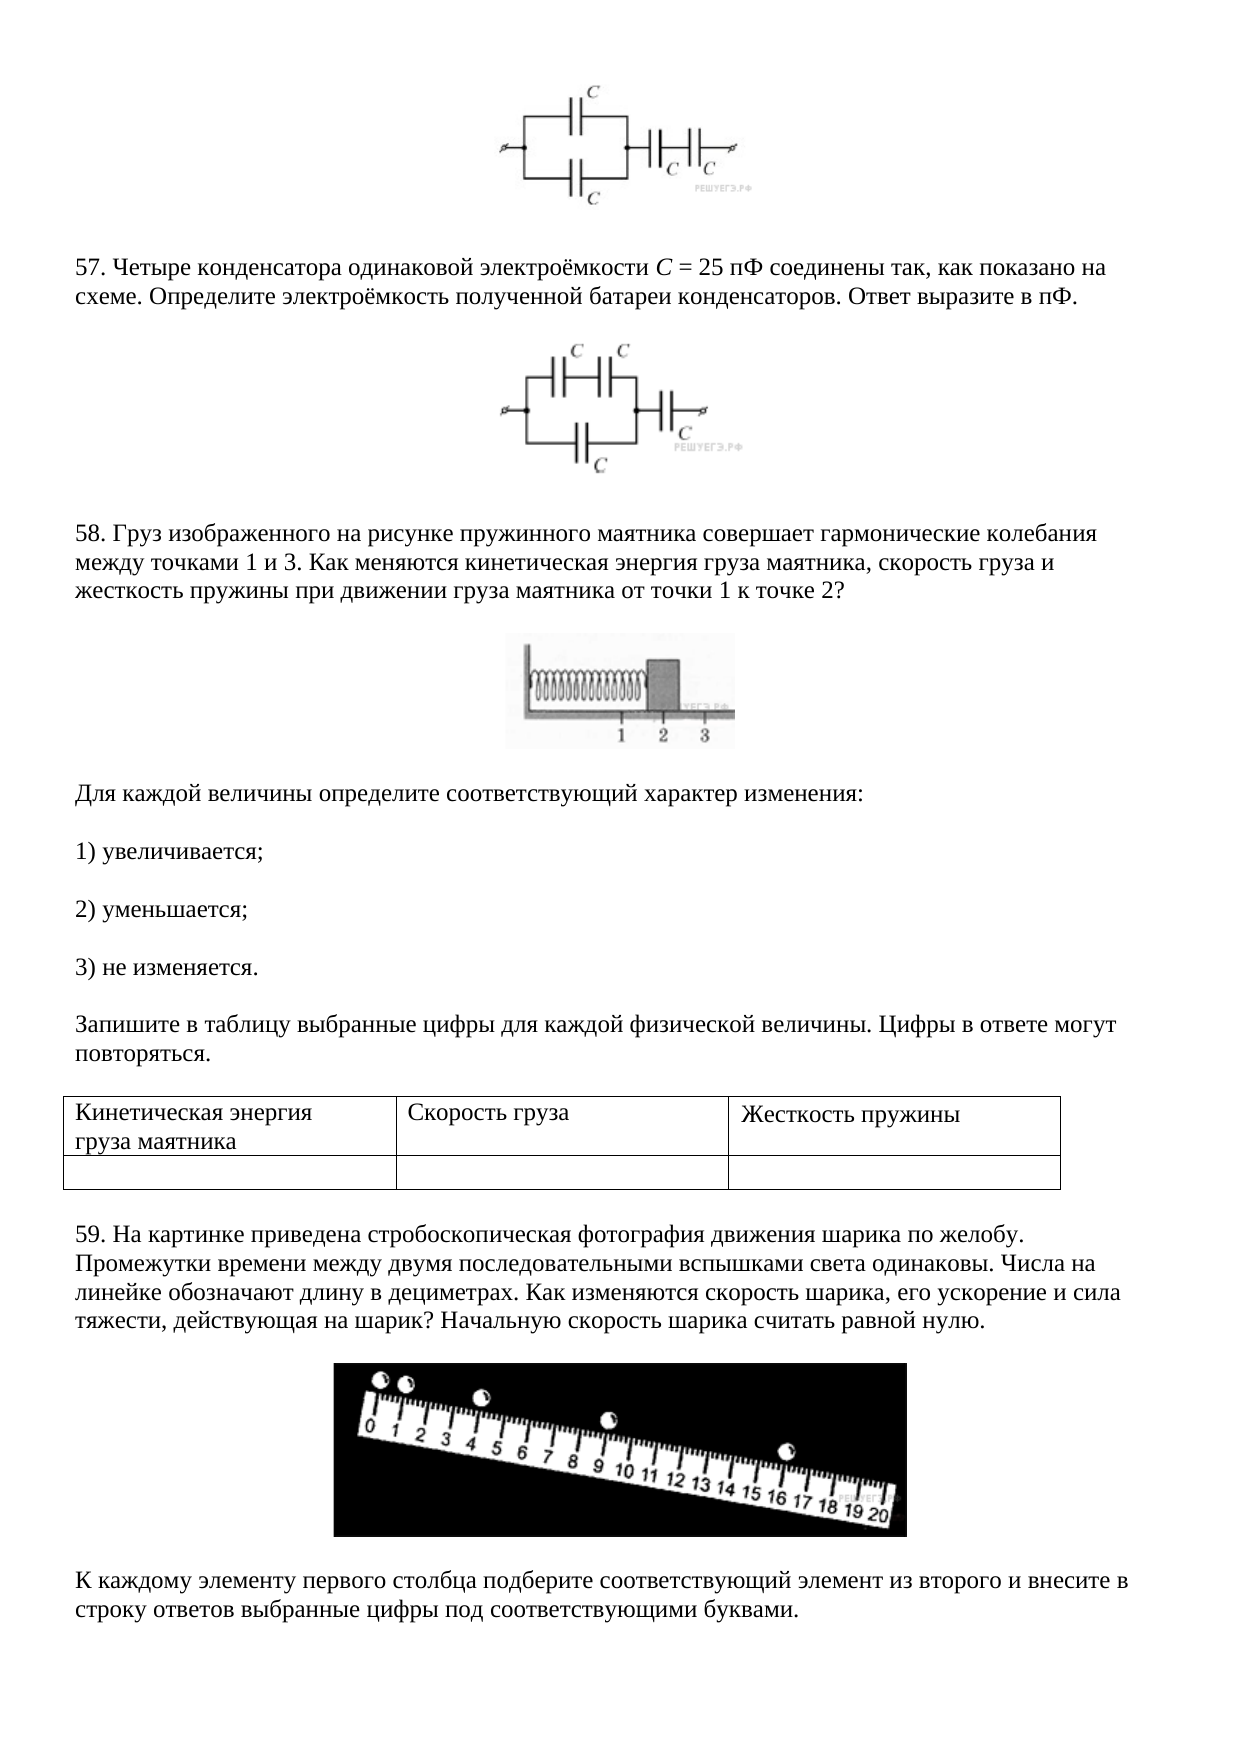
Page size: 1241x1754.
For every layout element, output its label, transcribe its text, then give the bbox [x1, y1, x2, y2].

table_header Скорость груза [397, 1097, 728, 1155]
text Для каждой величины определите соответствующий характер изменения: [75, 778, 1165, 807]
table_header [729, 1097, 1060, 1155]
text 1) увеличивается; [75, 836, 1165, 864]
picture [492, 338, 749, 489]
text 58. Груз изображенного на рисунке пружинного маятника совершает гармонические колебания между точками 1 и 3. Как меняются кинетическая энергия груза маятника, скорость груза и жесткость пружины при движении груза маятника от точки 1 к точке 2? [75, 518, 1165, 604]
picture [333, 1363, 907, 1537]
text Запишите в таблицу выбранные цифры для каждой физической величины. Цифры в ответе могут повторяться. [75, 1009, 1165, 1067]
picture [484, 75, 757, 223]
picture [505, 633, 735, 749]
table_cell [729, 1156, 1060, 1189]
text 2) уменьшается; [75, 894, 1165, 922]
text 57. Четыре конденсатора одинаковой электроёмкости C = 25 пФ соединены так, как показано на схеме. Определите электроёмкость полученной батареи конденсаторов. Ответ выразите в пФ. [75, 252, 1165, 310]
text 59. На картинке приведена стробоскопическая фотография движения шарика по желобу. Промежутки времени между двумя последовательными вспышками света одинаковы. Числа на линейке обозначают длину в дециметрах. Как изменяются скорость шарика, его ускорение и сила тяжести, действующая на шарик? Начальную скорость шарика считать равной нулю. [75, 1219, 1165, 1334]
table_cell [64, 1156, 396, 1189]
text К каждому элементу первого столбца подберите соответствующий элемент из второго и внесите в строку ответов выбранные цифры под соответствующими буквами. [75, 1565, 1165, 1623]
text 3) не изменяется. [75, 952, 1165, 980]
table_cell [397, 1156, 728, 1189]
table_header Кинетическая энергия груза маятника [64, 1097, 396, 1155]
